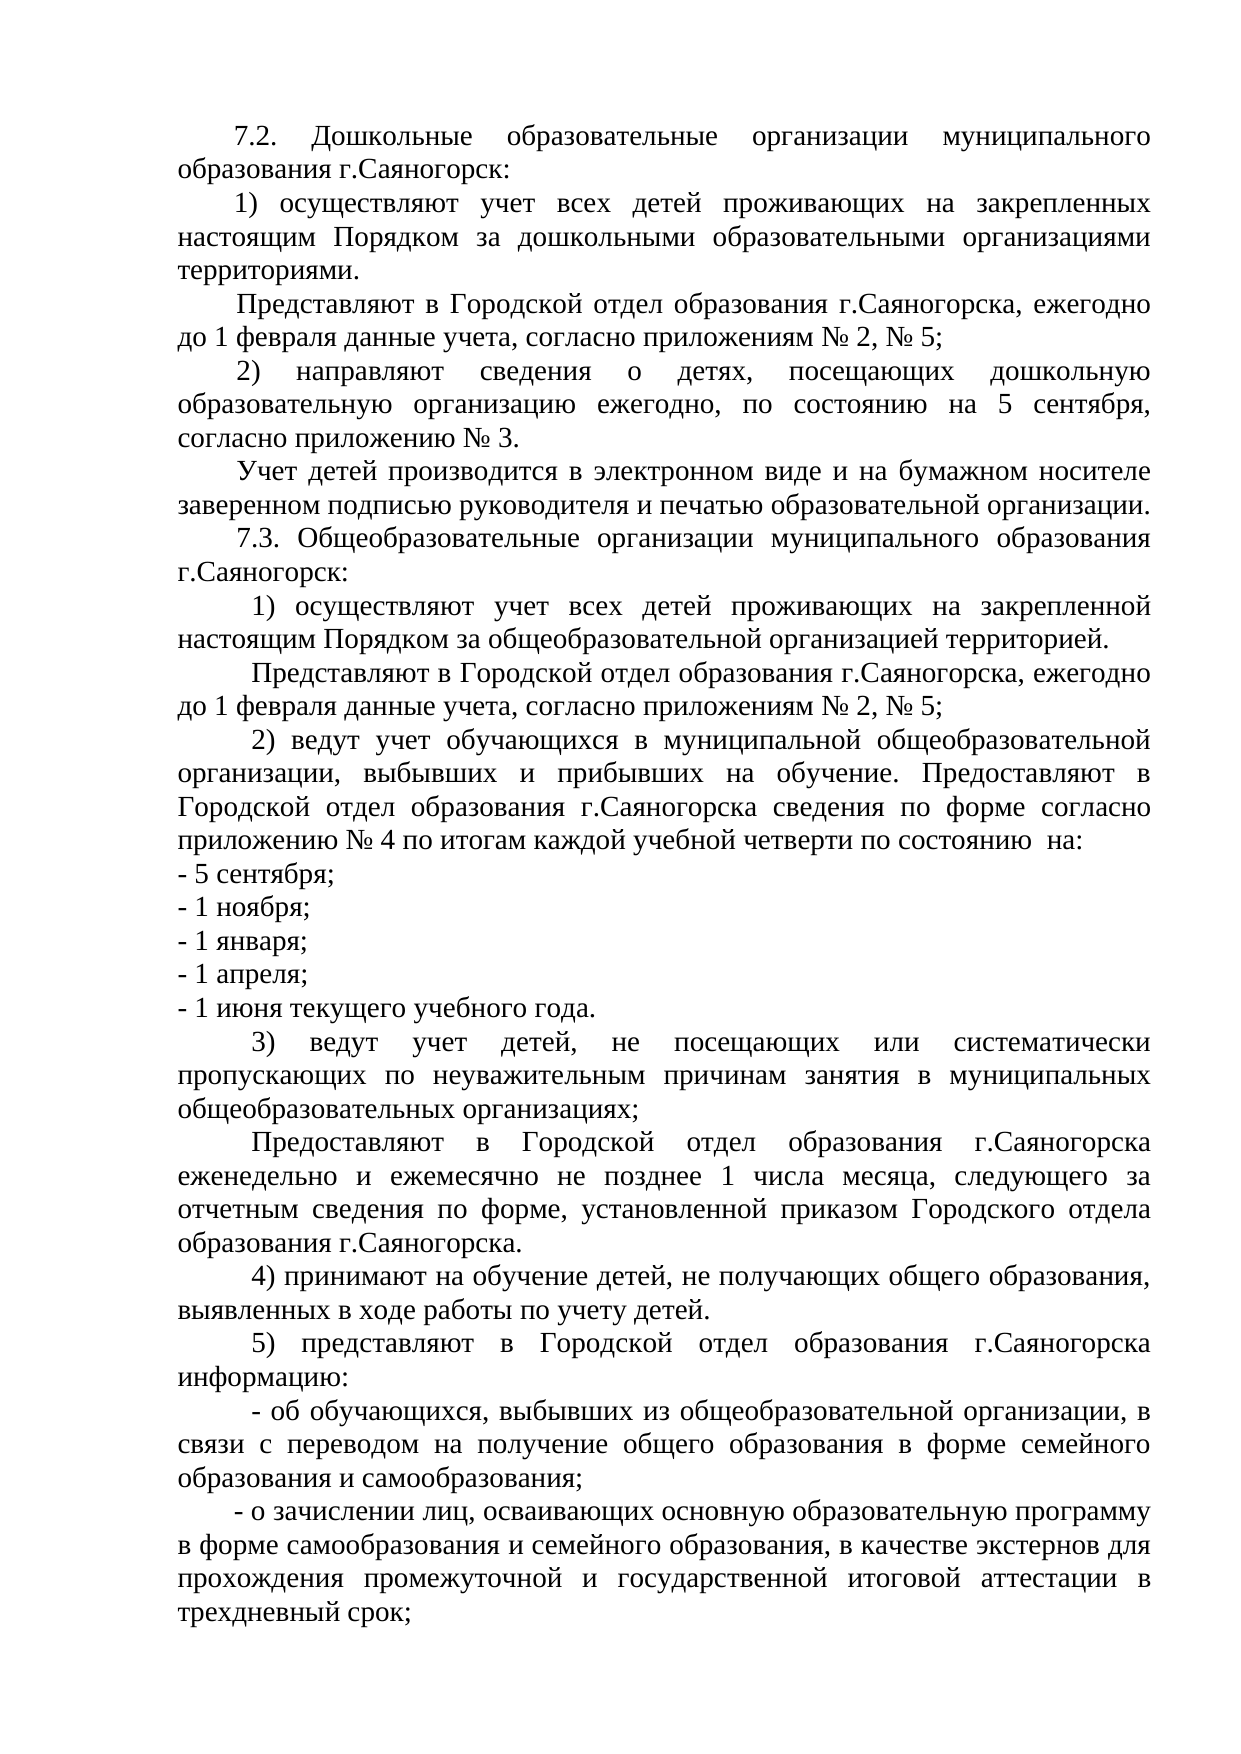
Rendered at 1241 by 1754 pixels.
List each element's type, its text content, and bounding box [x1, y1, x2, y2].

text 1) осуществляют учет всех детей проживающих на закрепленной настоящим Порядком за общеобразовательной организацией территорией. [177, 588, 1152, 655]
text 2) направляют сведения о детях, посещающих дошкольную образовательную организацию ежегодно, по состоянию на 5 сентября, согласно приложению № 3. [177, 353, 1152, 453]
text Учет детей производится в электронном виде и на бумажном носителе заверенном подписью руководителя и печатью образовательной организации. [177, 453, 1152, 521]
text Предоставляют в Городской отдел образования г.Саяногорска еженедельно и ежемесячно не позднее 1 числа месяца, следующего за отчетным сведения по форме, установленной приказом Городского отдела образования г.Саяногорска. [177, 1124, 1152, 1258]
list 7.2. Дошкольные образовательные организации муниципального образования г.Саяногорск: [177, 118, 1152, 185]
text - 5 сентября; [177, 856, 1152, 889]
list 2) ведут учет обучающихся в муниципальной общеобразовательной организации, выбывших и прибывших на обучение. Предоставляют в Городской отдел образования г.Саяногорска сведения по форме согласно приложению № 4 по итогам каждой учебной четверти по состоянию на: [177, 722, 1152, 856]
text 5) представляют в Городской отдел образования г.Саяногорска информацию: [177, 1326, 1152, 1393]
list 7.3. Общеобразовательные организации муниципального образования г.Саяногорск: [177, 521, 1152, 588]
text 4) принимают на обучение детей, не получающих общего образования, выявленных в ходе работы по учету детей. [177, 1258, 1152, 1326]
text - об обучающихся, выбывших из общеобразовательной организации, в связи с переводом на получение общего образования в форме семейного образования и самообразования; [177, 1393, 1152, 1493]
text - 1 января; [177, 923, 1152, 957]
text 1) осуществляют учет всех детей проживающих на закрепленных настоящим Порядком за дошкольными образовательными организациями территориями. [177, 185, 1152, 286]
text Представляют в Городской отдел образования г.Саяногорска, ежегодно до 1 февраля данные учета, согласно приложениям № 2, № 5; [177, 655, 1152, 722]
text - 1 июня текущего учебного года. [177, 990, 1152, 1024]
text Представляют в Городской отдел образования г.Саяногорска, ежегодно до 1 февраля данные учета, согласно приложениям № 2, № 5; [177, 286, 1152, 353]
text - 1 ноября; [177, 889, 1152, 923]
text - 1 апреля; [177, 957, 1152, 990]
text - о зачислении лиц, осваивающих основную образовательную программу в форме самообразования и семейного образования, в качестве экстернов для прохождения промежуточной и государственной итоговой аттестации в трехдневный срок; [177, 1493, 1152, 1627]
text 3) ведут учет детей, не посещающих или систематически пропускающих по неуважительным причинам занятия в муниципальных общеобразовательных организациях; [177, 1024, 1152, 1124]
